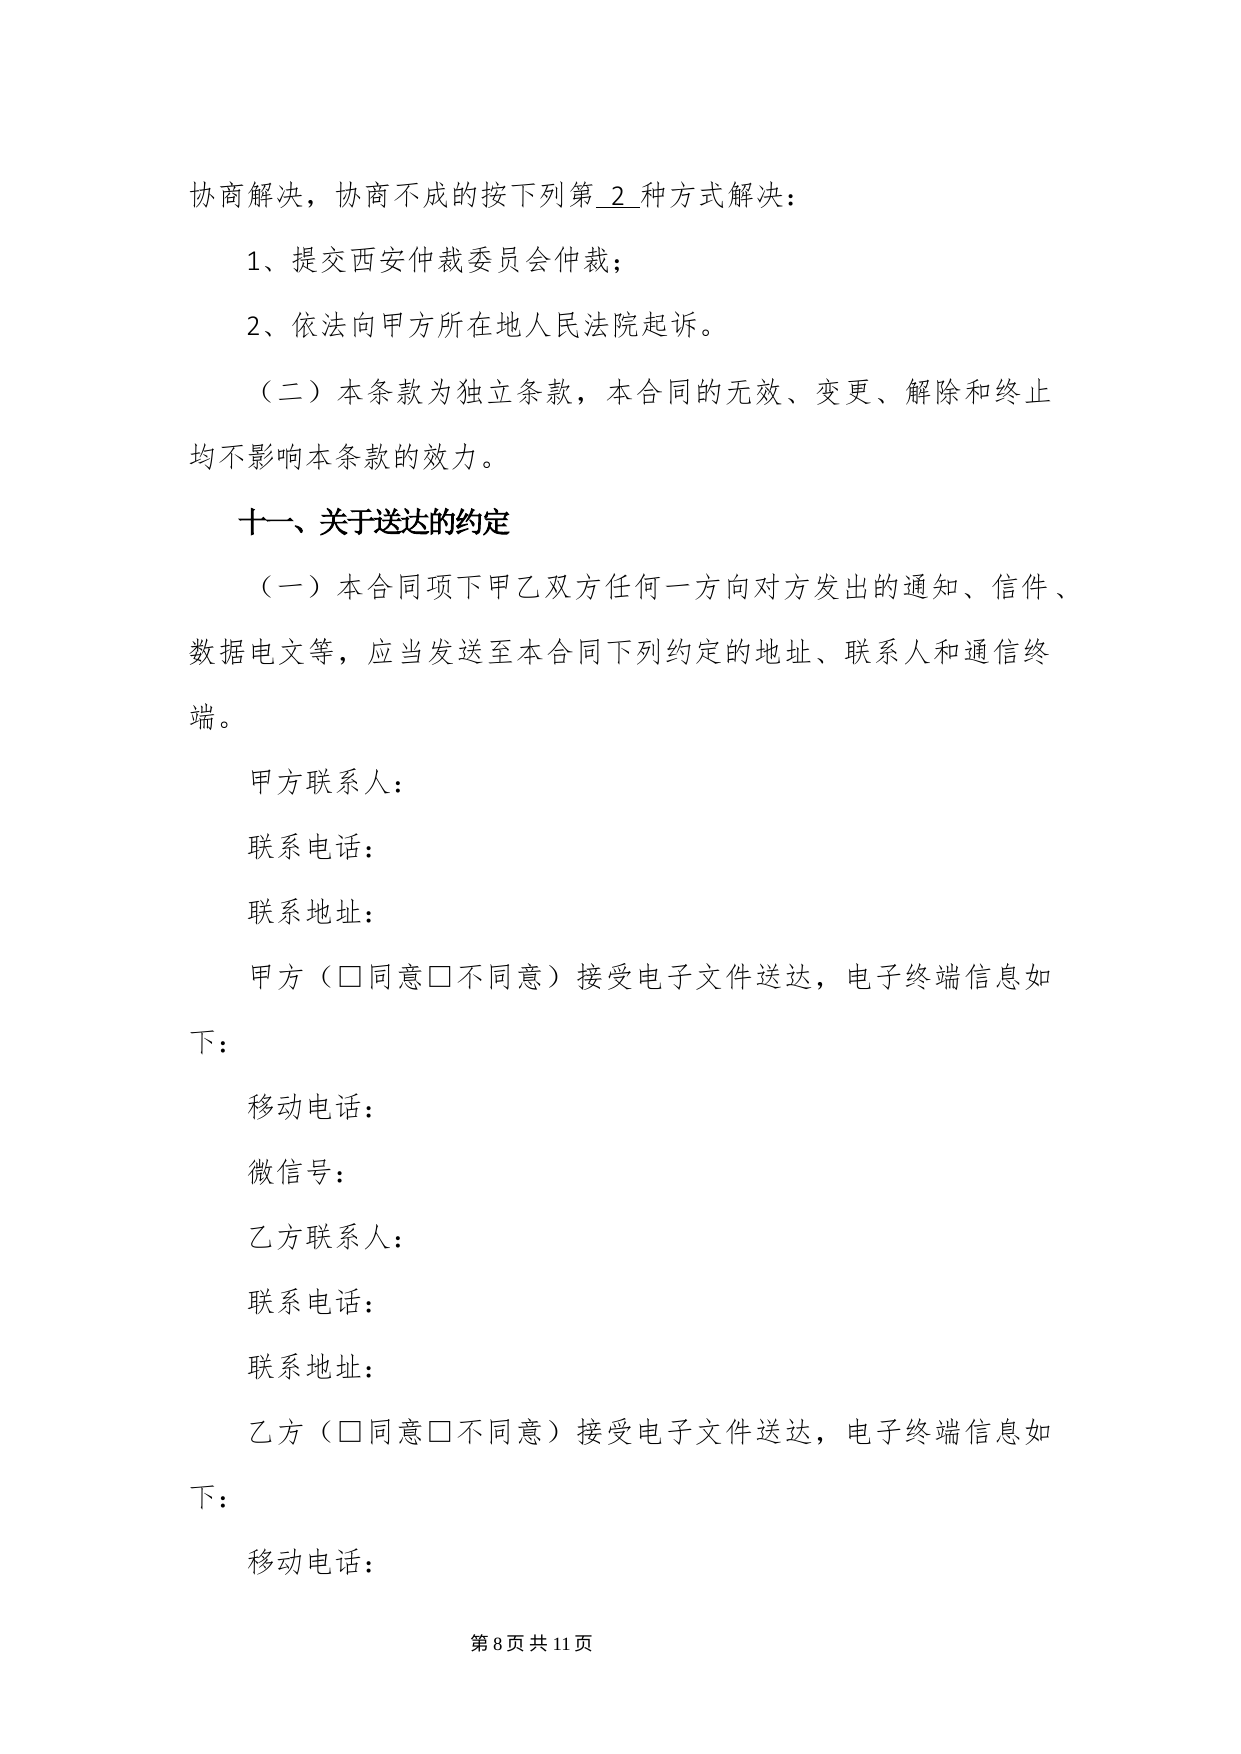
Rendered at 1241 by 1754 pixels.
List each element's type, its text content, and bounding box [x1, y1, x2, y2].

text 甲方（□同意□不同意）接受电子文件送达，电子终端信息如下： [187, 942, 1053, 1072]
text 联系地址： [187, 1332, 1053, 1397]
text 十一、关于送达的约定 [187, 487, 1053, 552]
text 移动电话： [187, 1072, 1053, 1137]
text 联系电话： [187, 1267, 1053, 1332]
text 1、提交西安仲裁委员会仲裁； [187, 227, 1053, 292]
text （二）本条款为独立条款，本合同的无效、变更、解除和终止均不影响本条款的效力。 [187, 357, 1053, 487]
text （一）本合同项下甲乙双方任何一方向对方发出的通知、信件、数据电文等，应当发送至本合同下列约定的地址、联系人和通信终端。 [187, 552, 1053, 747]
text 2、依法向甲方所在地人民法院起诉。 [187, 292, 1053, 357]
text 乙方联系人： [187, 1202, 1053, 1267]
text 乙方（□同意□不同意）接受电子文件送达，电子终端信息如下： [187, 1397, 1053, 1527]
text 联系地址： [187, 877, 1053, 942]
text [187, 162, 1053, 227]
text 联系电话： [187, 812, 1053, 877]
text 甲方联系人： [187, 747, 1053, 812]
text 移动电话： [187, 1527, 1053, 1592]
text 微信号： [187, 1137, 1053, 1202]
